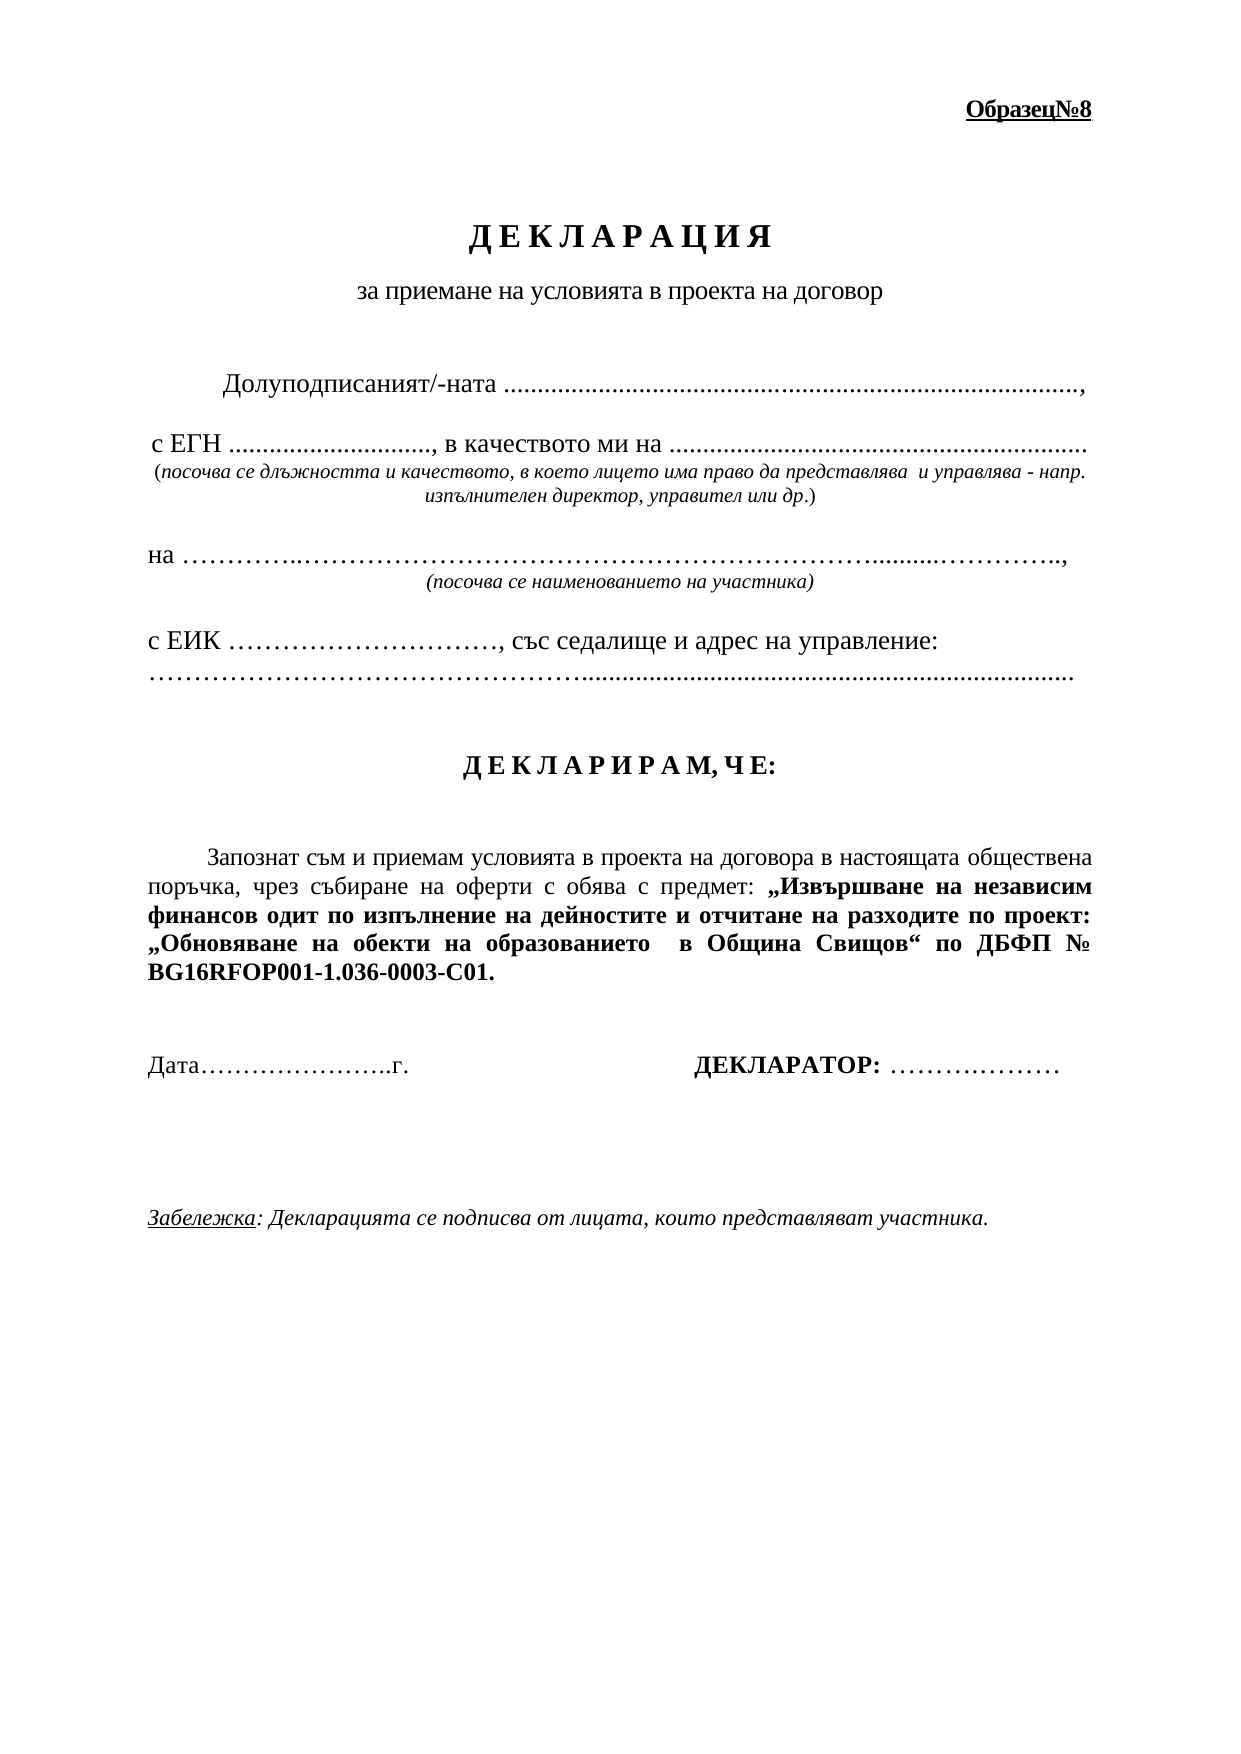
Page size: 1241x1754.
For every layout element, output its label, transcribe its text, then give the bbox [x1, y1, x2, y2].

text за приемане на условията в проекта на договор [148, 274, 1092, 305]
text …………………………………………......................................................................... [148, 655, 1092, 687]
text на …………..………………………………………………………..........………….., [148, 538, 1092, 569]
text Дата…………………..г. ДЕКЛАРАТОР: ……….……… [148, 1048, 1092, 1079]
text Долуподписаният/-ната ....................................................................................., [148, 368, 1092, 399]
text с ЕИК …………………………, със седалище и адрес на управление: [148, 624, 1092, 655]
text Образец№8 [148, 94, 1092, 123]
text с ЕГН .............................., в качеството ми на .............................................................. (посочва се длъжността и качеството, в което лицето има право да представлява и управлява - напр. изпълнителен директор, управител или др.) [148, 427, 1092, 507]
text Забележка: Декларацията се подписва от лицата, които представляват участника. [148, 1204, 1092, 1230]
text Д Е К Л А Р И Р А М, Ч Е: [148, 749, 1092, 780]
text Запознат съм и приемам условията в проекта на договора в настоящата обществена поръчка, чрез събиране на оферти с обява с предмет: „Извършване на независим финансов одит по изпълнение на дейностите и отчитане на разходите по проект: „Обновяване на обекти на образованието в Община Свищов“ по ДБФП № BG16RFOP001-1.036-0003-С01. [148, 842, 1092, 986]
text Д Е К Л А Р А Ц И Я [148, 217, 1092, 255]
text (посочва се наименованието на участника) [148, 569, 1092, 593]
